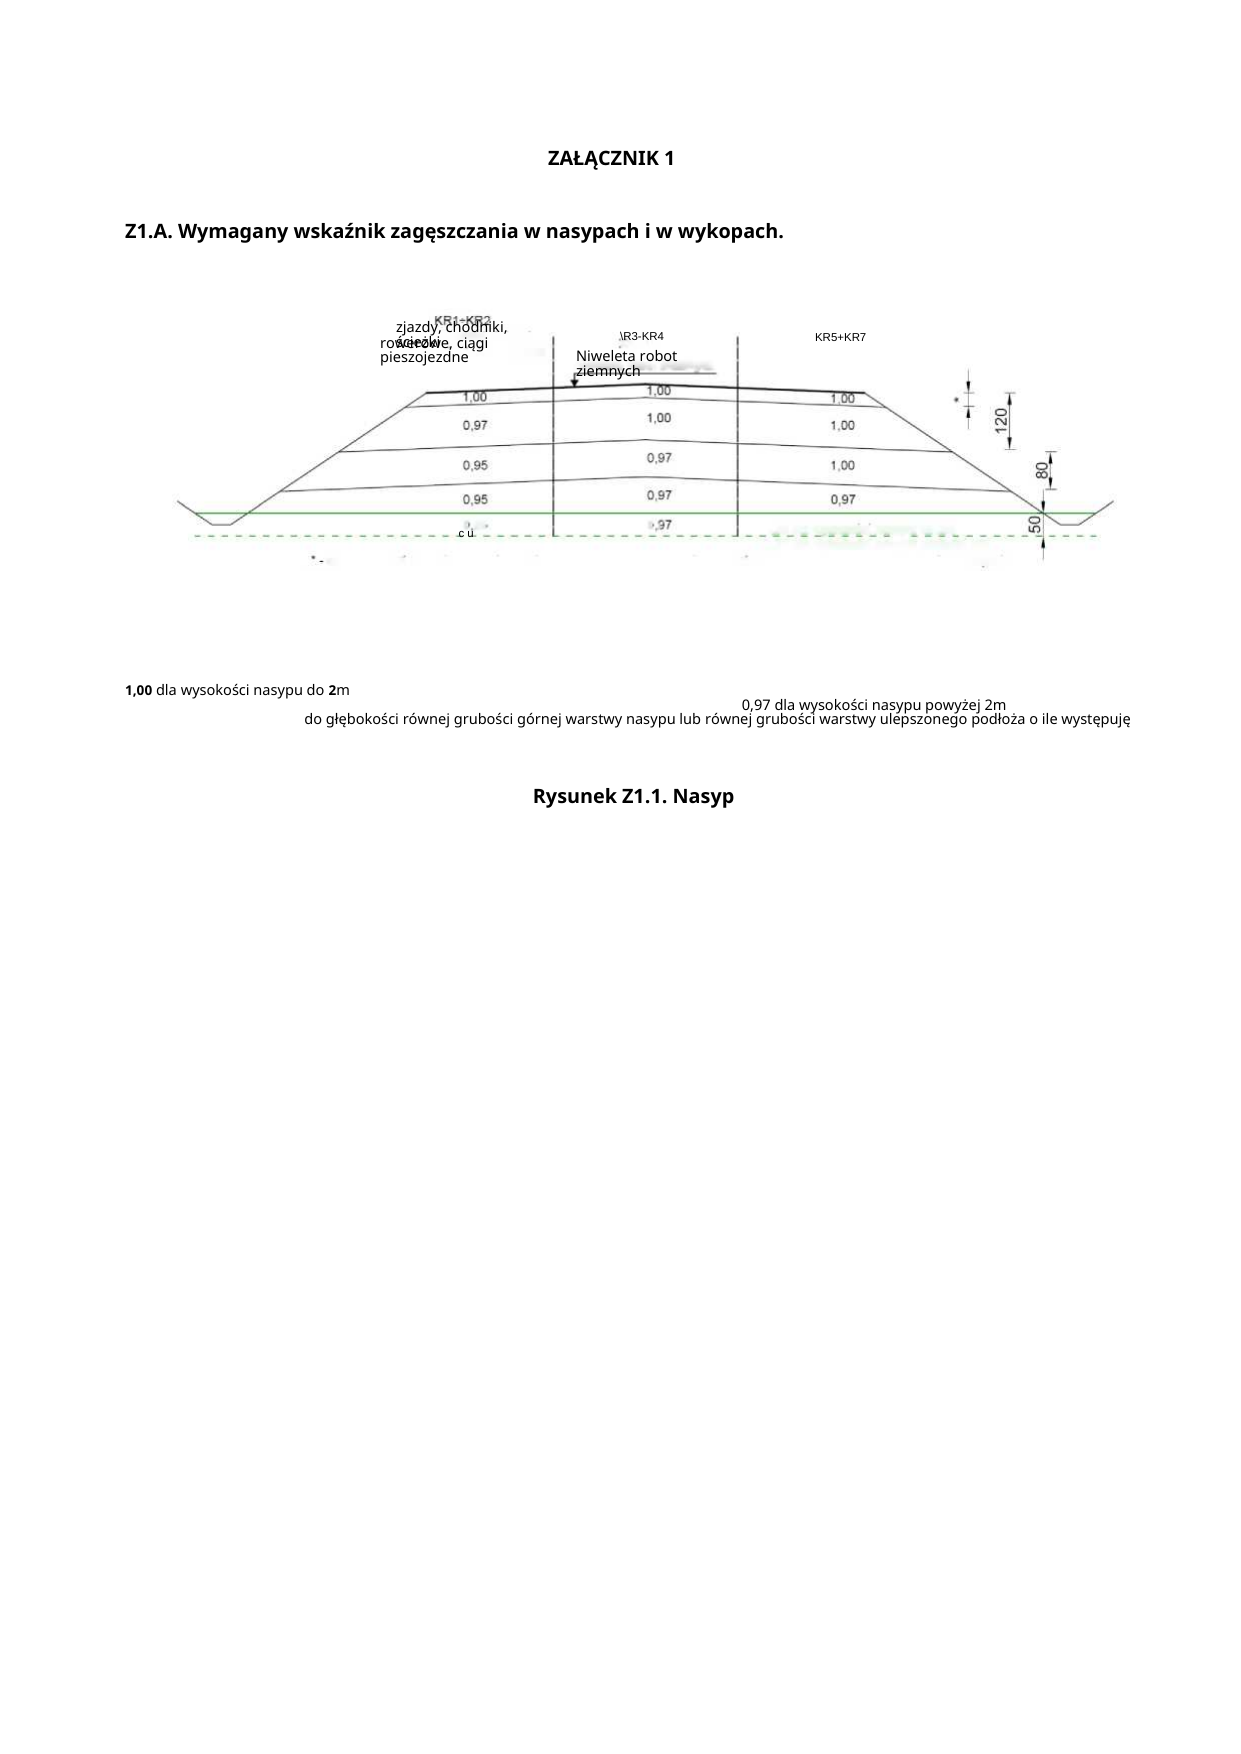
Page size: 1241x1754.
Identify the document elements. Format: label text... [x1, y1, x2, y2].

text Rysunek Z1.1. Nasyp [125, 787, 1142, 807]
text 0,97 dla wysokości nasypu powyżej 2m [742, 698, 1173, 713]
text Z1.A. Wymagany wskaźnik zagęszczania w nasypach i w wykopach. [125, 222, 1173, 242]
text ZAŁĄCZNIK 1 [548, 149, 1173, 169]
text 1,00 dla wysokości nasypu do 2m [125, 684, 1173, 698]
picture [172, 308, 1119, 571]
text do głębokości równej grubości górnej warstwy nasypu lub równej grubości warstwy ulepszonego podłoża o ile występuję [304, 713, 1173, 727]
